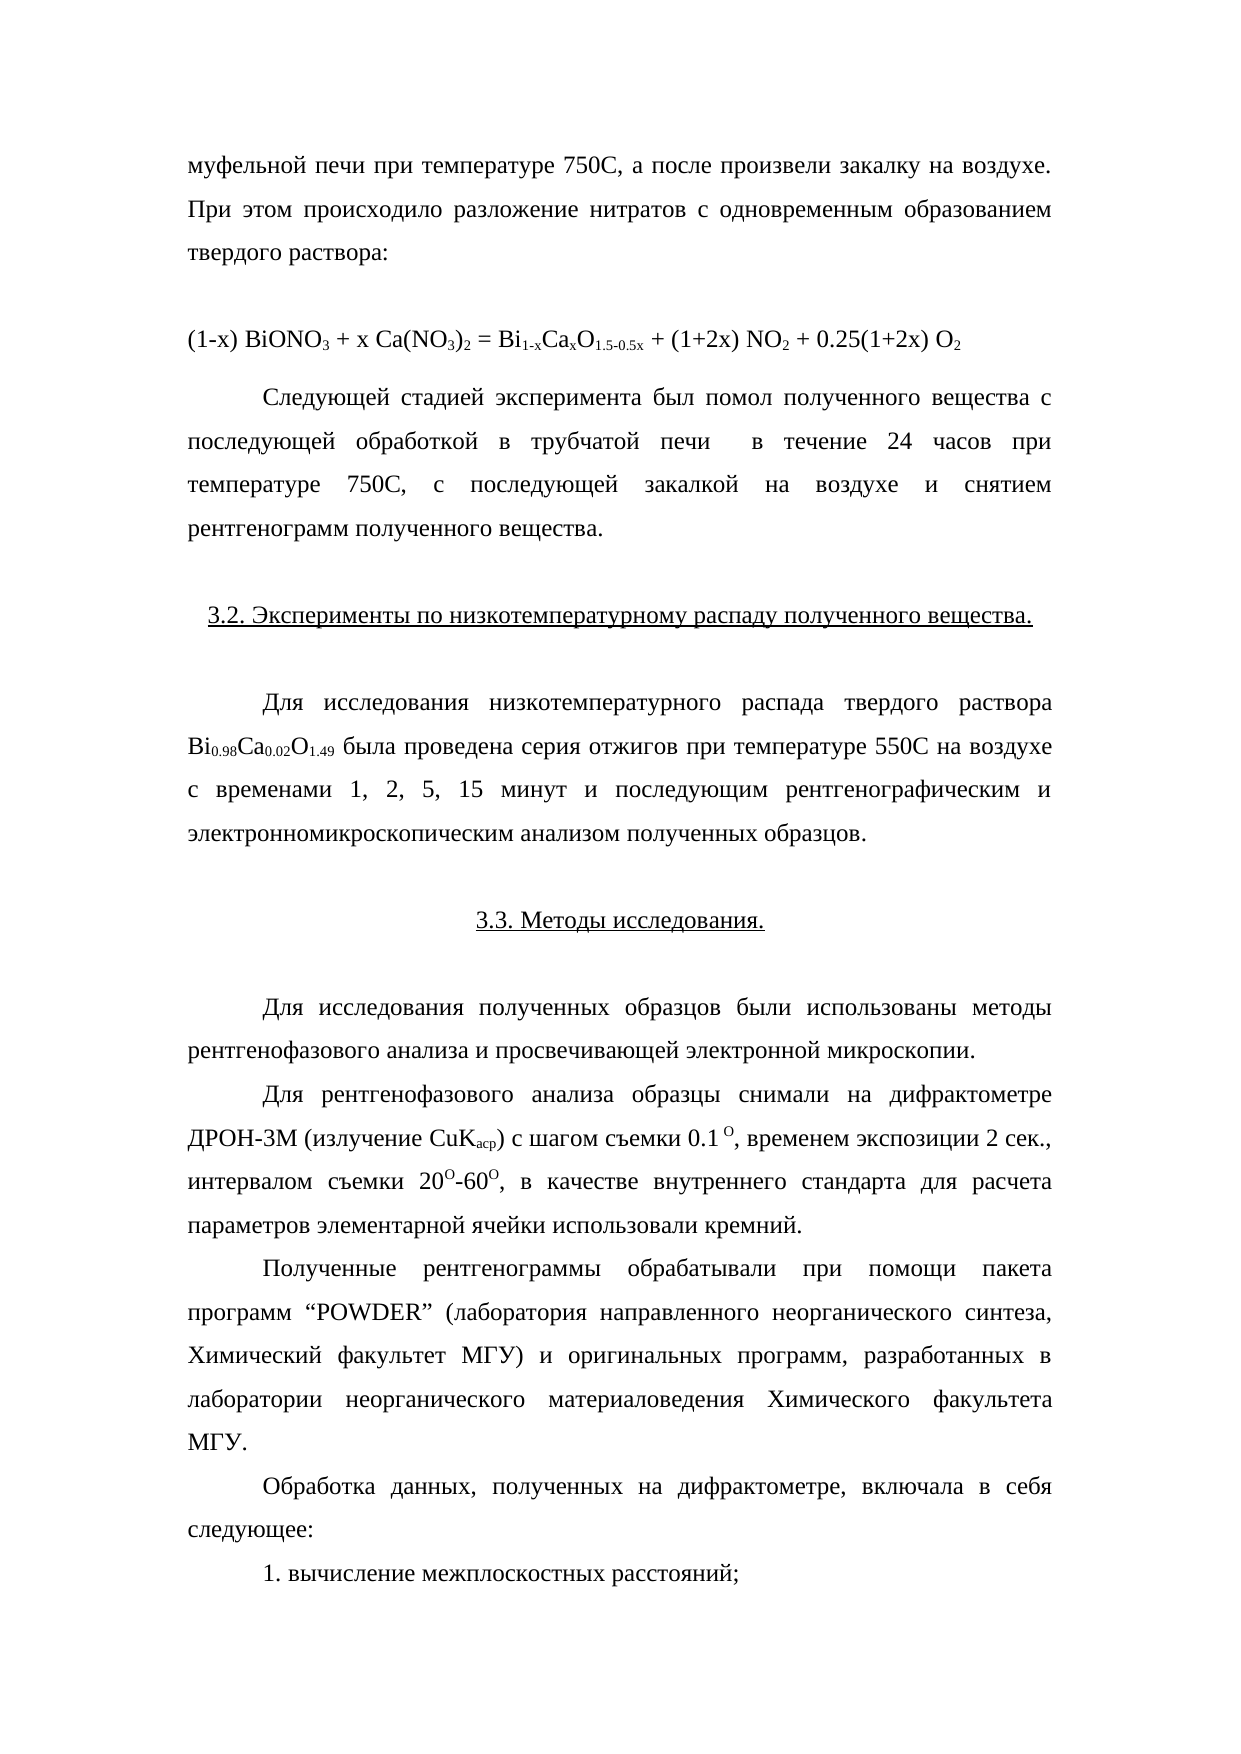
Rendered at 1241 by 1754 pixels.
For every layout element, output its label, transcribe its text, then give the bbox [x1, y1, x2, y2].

text Для исследования низкотемпературного распада твердого раствора Bi0.98Ca0.02O1.49 была проведена серия отжигов при температуре 550С на воздухе с временами 1, 2, 5, 15 минут и последующим рентгенографическим и электронномикроскопическим анализом полученных образцов. [187, 687, 1053, 847]
text (1-х) BiONO3 + x Ca(NO3)2 = Bi1-xCaxO1.5-0.5x + (1+2x) NO2 + 0.25(1+2x) O2 [187, 324, 1053, 353]
text Обработка данных, полученных на дифрактометре, включала в себя следующее: [187, 1471, 1053, 1543]
text 3.3. Методы исследования. [187, 905, 1053, 934]
text Для рентгенофазового анализа образцы снимали на дифрактометре ДРОН-3М (излучение CuKaср) с шагом съемки 0.1 О, временем экспозиции 2 сек., интервалом съемки 20О-60О, в качестве внутреннего стандарта для расчета параметров элементарной ячейки использовали кремний. [187, 1079, 1053, 1238]
text Полученные рентгенограммы обрабатывали при помощи пакета программ “POWDER” (лаборатория направленного неорганического синтеза, Химический факультет МГУ) и оригинальных программ, разработанных в лаборатории неорганического материаловедения Химического факультета МГУ. [187, 1253, 1053, 1456]
text Для исследования полученных образцов были использованы методы рентгенофазового анализа и просвечивающей электронной микроскопии. [187, 992, 1053, 1064]
text 1. вычисление межплоскостных расстояний; [187, 1558, 1053, 1587]
text Следующей стадией эксперимента был помол полученного вещества с последующей обработкой в трубчатой печи в течение 24 часов при температуре 750С, с последующей закалкой на воздухе и снятием рентгенограмм полученного вещества. [187, 382, 1053, 542]
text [187, 150, 1053, 266]
text 3.2. Эксперименты по низкотемпературному распаду полученного вещества. [187, 600, 1053, 629]
